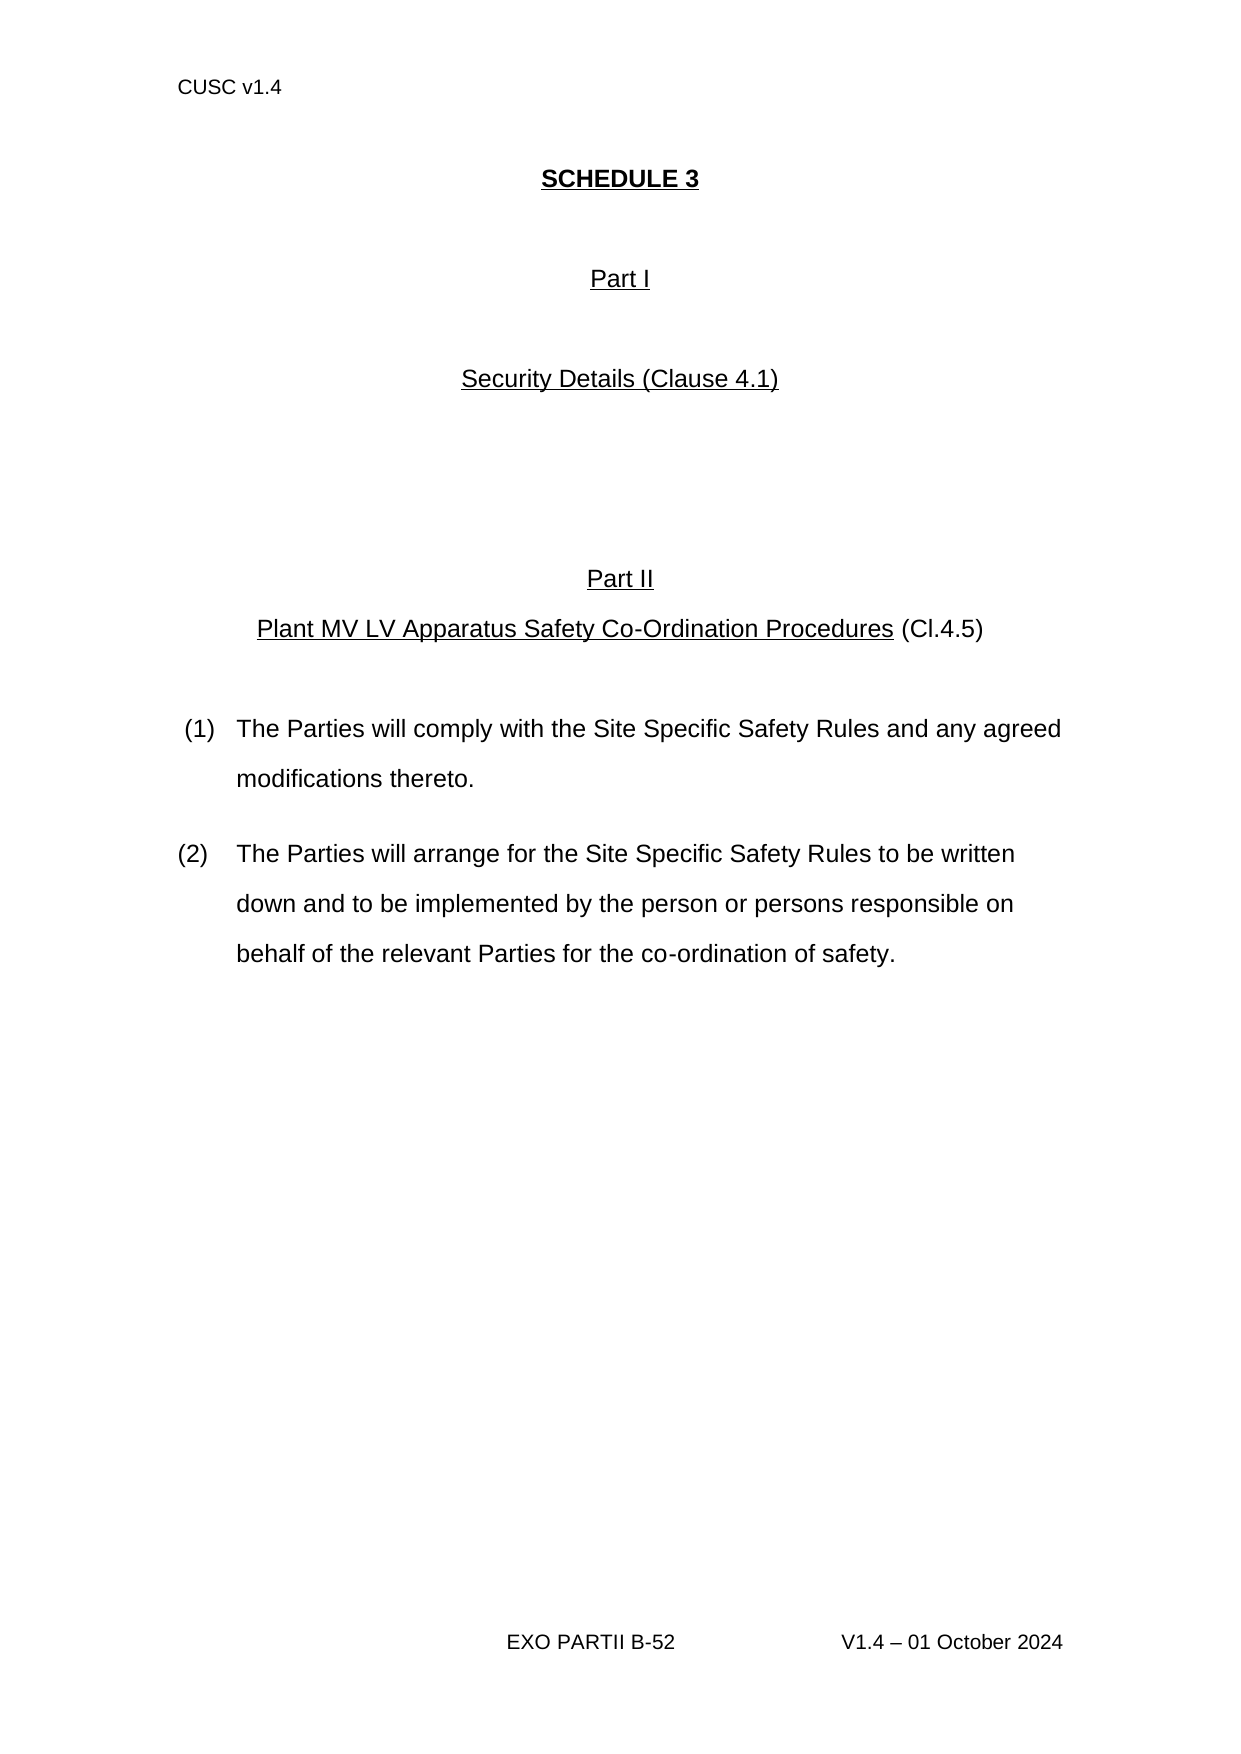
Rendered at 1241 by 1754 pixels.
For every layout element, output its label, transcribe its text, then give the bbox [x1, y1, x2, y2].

text SCHEDULE 3 [177, 148, 1063, 198]
text (1) The Parties will comply with the Site Specific Safety Rules and any agreed modifications thereto. [177, 698, 1063, 798]
text Part I [177, 248, 1063, 298]
text Security Details (Clause 4.1) [177, 348, 1063, 398]
text Plant MV Apparatus Safety Co-Ordination Procedures (Cl.4.5) [177, 598, 1063, 648]
text Part II [177, 548, 1063, 598]
text (2) The Parties will arrange for the Site Specific Safety Rules to be written down and to be implemented by the person or persons responsible on behalf of the relevant Parties for the co-ordination of safety. [177, 823, 1063, 973]
